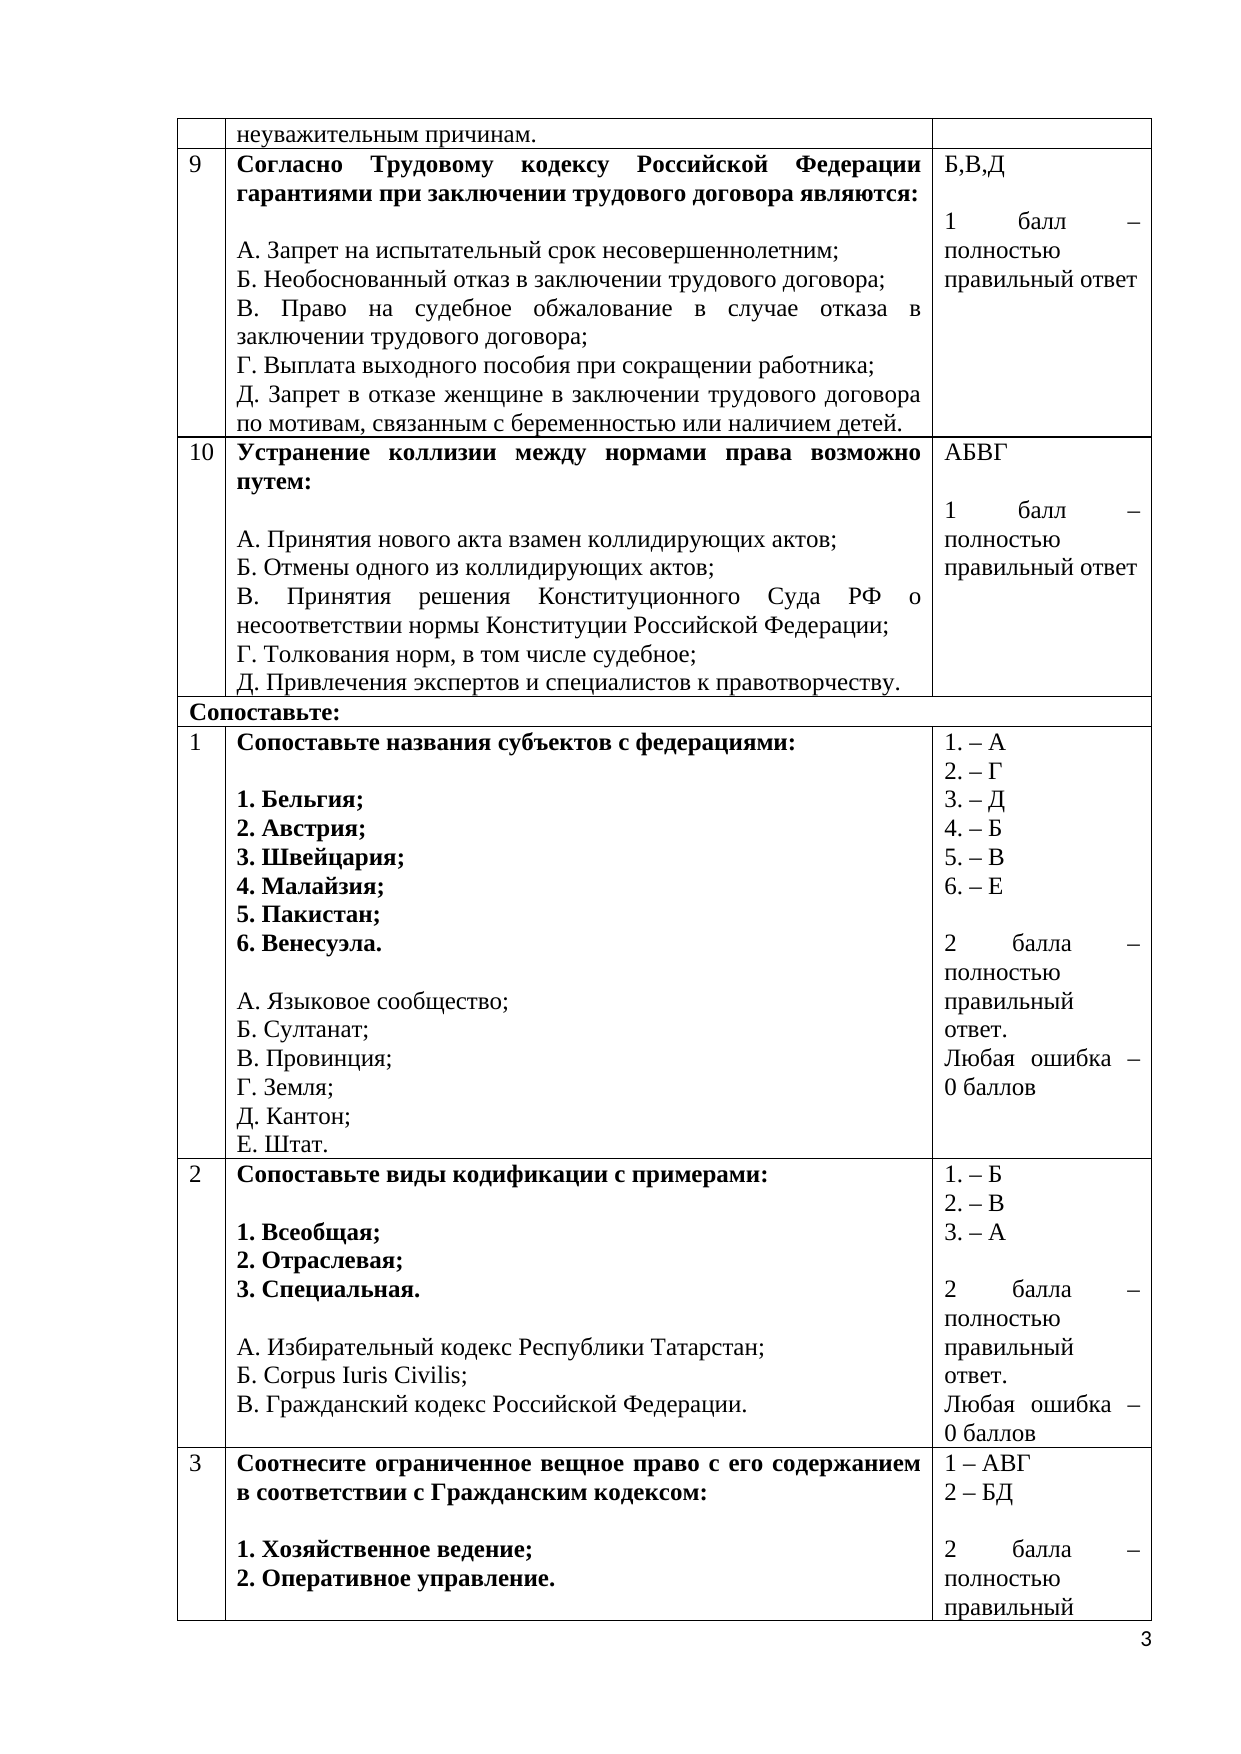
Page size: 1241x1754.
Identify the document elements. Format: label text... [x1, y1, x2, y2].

table_cell Б,В,Д 1 балл – полностью правильный ответ [933, 149, 1151, 436]
table_cell 1. – А 2. – Г 3. – Д 4. – Б 5. – В 6. – Е 2 балла – полностью правильный ответ. Любая ошибка – 0 баллов [933, 727, 1151, 1158]
table_cell Согласно Трудовому кодексу Российской Федерации гарантиями при заключении трудового договора являются: А. Запрет на испытательный срок несовершеннолетним; Б. Необоснованный отказ в заключении трудового договора; В. Право на судебное обжалование в случае отказа в заключении трудового договора; Г. Выплата выходного пособия при сокращении работника; Д. Запрет в отказе женщине в заключении трудового договора по мотивам, связанным с беременностью или наличием детей. [226, 149, 932, 436]
table_cell Сопоставьте виды кодификации с примерами: 1. Всеобщая; 2. Отраслевая; 3. Специальная. А. Избирательный кодекс Республики Татарстан; Б. Corpus Iuris Civilis; В. Гражданский кодекс Российской Федерации. [226, 1159, 932, 1447]
table_cell 8 [178, 119, 225, 148]
table_cell АБВГ 1 балл – полностью правильный ответ [933, 438, 1151, 696]
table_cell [226, 1448, 932, 1620]
table_cell Сопоставьте названия субъектов с федерациями: 1. Бельгия; 2. Австрия; 3. Швейцария; 4. Малайзия; 5. Пакистан; 6. Венесуэла. А. Языковое сообщество; Б. Султанат; В. Провинция; Г. Земля; Д. Кантон; Е. Штат. [226, 727, 932, 1158]
table_cell 10 [178, 438, 225, 696]
table_cell 2 [178, 1159, 225, 1447]
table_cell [933, 119, 1151, 148]
table_cell Сопоставьте: [178, 697, 1151, 726]
table_cell 3 [178, 1448, 225, 1620]
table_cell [933, 1448, 1151, 1620]
table_cell 9 [178, 149, 225, 436]
table_cell Устранение коллизии между нормами права возможно путем: А. Принятия нового акта взамен коллидирующих актов; Б. Отмены одного из коллидирующих актов; В. Принятия решения Конституционного Суда РФ о несоответствии нормы Конституции Российской Федерации; Г. Толкования норм, в том числе судебное; Д. Привлечения экспертов и специалистов к правотворчеству. [226, 438, 932, 696]
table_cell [226, 119, 932, 148]
table_cell 1. – Б 2. – В 3. – А 2 балла – полностью правильный ответ. Любая ошибка – 0 баллов [933, 1159, 1151, 1447]
table_cell 1 [178, 727, 225, 1158]
